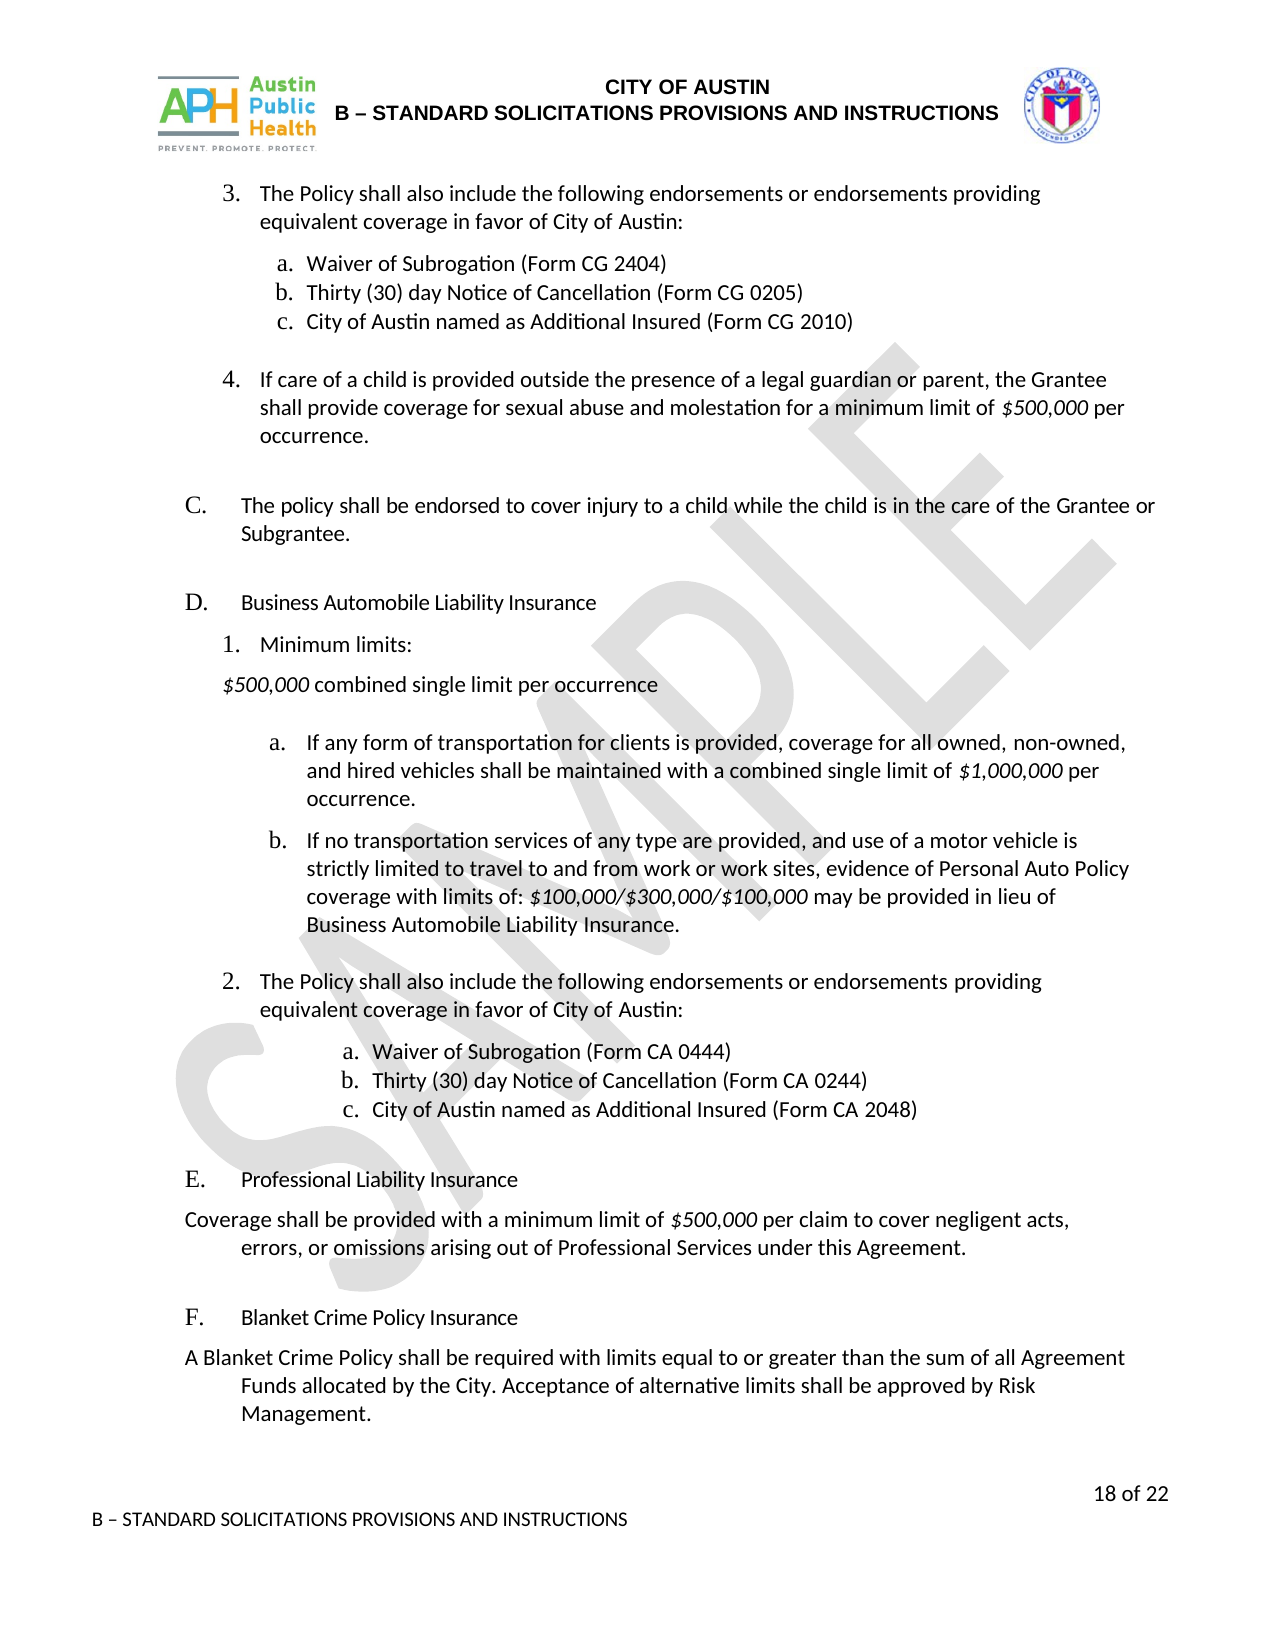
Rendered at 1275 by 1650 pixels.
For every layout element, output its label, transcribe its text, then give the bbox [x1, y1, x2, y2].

text $500,000 combined single limit per occurrence [222, 670, 1169, 698]
list If no transportation services of any type are provided, and use of a motor vehicle is strictly limited to travel to and from work or work sites, evidence of Personal Auto Policy coverage with limits of: $100,000/$300,000/$100,000 may be provided in lieu of Business Automobile Liability Insurance. [269, 825, 1132, 938]
list Thirty (30) day Notice of Cancellation (Form CG 0205) [275, 277, 1169, 306]
list Business Automobile Liability Insurance [184, 587, 1157, 616]
list The policy shall be endorsed to cover injury to a child while the child is in the care of the Grantee or Subgrantee. [184, 490, 1157, 547]
list Blanket Crime Policy Insurance [184, 1302, 1157, 1331]
picture [157, 76, 318, 152]
list City of Austin named as Additional Insured (Form CA 2048) [342, 1094, 1169, 1123]
list Minimum limits: [222, 629, 1169, 658]
list Waiver of Subrogation (Form CA 0444) [342, 1036, 1169, 1065]
list The Policy shall also include the following endorsements or endorsements providing equivalent coverage in favor of City of Austin: [222, 966, 1082, 1023]
text A Blanket Crime Policy shall be required with limits equal to or greater than the sum of all Agreement Funds allocated by the City. Acceptance of alternative limits shall be approved by Risk Management. [184, 1343, 1136, 1428]
list If care of a child is provided outside the presence of a legal guardian or parent, the Grantee shall provide coverage for sexual abuse and molestation for a minimum limit of $500,000 per occurrence. [222, 364, 1144, 449]
list City of Austin named as Additional Insured (Form CG 2010) [277, 306, 1169, 335]
text Coverage shall be provided with a minimum limit of $500,000 per claim to cover negligent acts, errors, or omissions arising out of Professional Services under this Agreement. [184, 1206, 1136, 1262]
list Waiver of Subrogation (Form CG 2404) [277, 248, 1169, 277]
picture [1023, 67, 1101, 144]
list Professional Liability Insurance [184, 1164, 1157, 1193]
list Thirty (30) day Notice of Cancellation (Form CA 0244) [341, 1065, 1169, 1094]
list If any form of transportation for clients is provided, coverage for all owned, non-owned, and hired vehicles shall be maintained with a combined single limit of $1,000,000 per occurrence. [269, 727, 1157, 813]
list The Policy shall also include the following endorsements or endorsements providing equivalent coverage in favor of City of Austin: [222, 178, 1082, 235]
